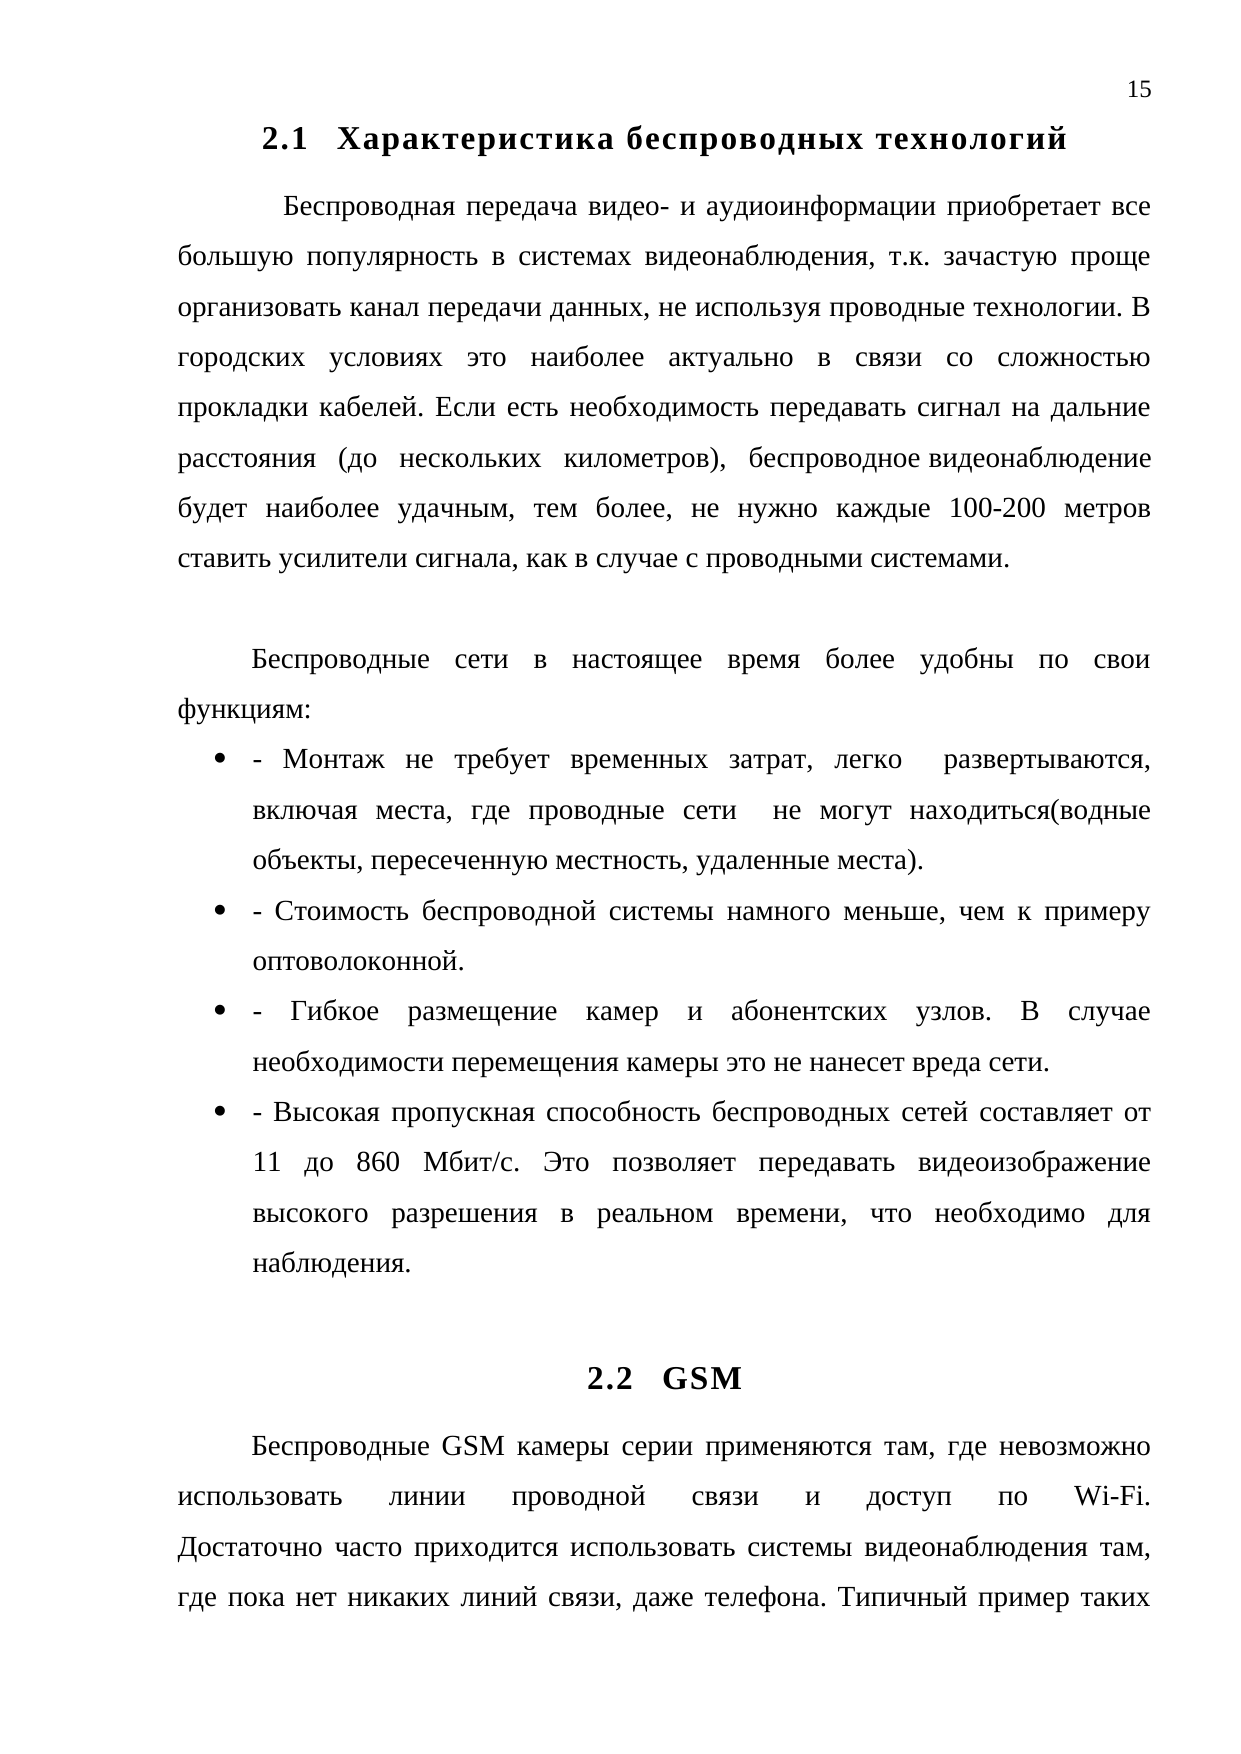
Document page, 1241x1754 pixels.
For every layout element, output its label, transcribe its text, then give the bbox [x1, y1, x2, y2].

list - Высокая пропускная способность беспроводных сетей составляет от 11 до 860 Мбит/с. Это позволяет передавать видеоизображение высокого разрешения в реальном времени, что необходимо для наблюдения. [215, 1094, 1152, 1279]
list - Стоимость беспроводной системы намного меньше, чем к примеру оптоволоконной. [215, 893, 1152, 977]
subtitle GSM [177, 1358, 1152, 1397]
text Беспроводная передача видео- и аудиоинформации приобретает все большую популярность в системах видеонаблюдения, т.к. зачастую проще организовать канал передачи данных, не используя проводные технологии. В городских условиях это наиболее актуально в связи со сложностью прокладки кабелей. Если есть необходимость передавать сигнал на дальние расстояния (до нескольких километров), беспроводное видеонаблюдение будет наиболее удачным, тем более, не нужно каждые 100- ставить усилители сигнала, как в случае с проводными системами. [177, 188, 1152, 574]
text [177, 1428, 1152, 1613]
list - Гибкое размещение камер и абонентских узлов. В случае необходимости перемещения камеры это не нанесет вреда сети. [215, 993, 1152, 1077]
list - Монтаж не требует временных затрат, легко развертываются, включая места, где проводные сети не могут находиться(водные объекты, пересеченную местность, удаленные места). [215, 742, 1152, 876]
subtitle Характеристика беспроводных технологий [177, 118, 1152, 156]
text Беспроводные сети в настоящее время более удобны по свои функциям: [177, 641, 1152, 725]
